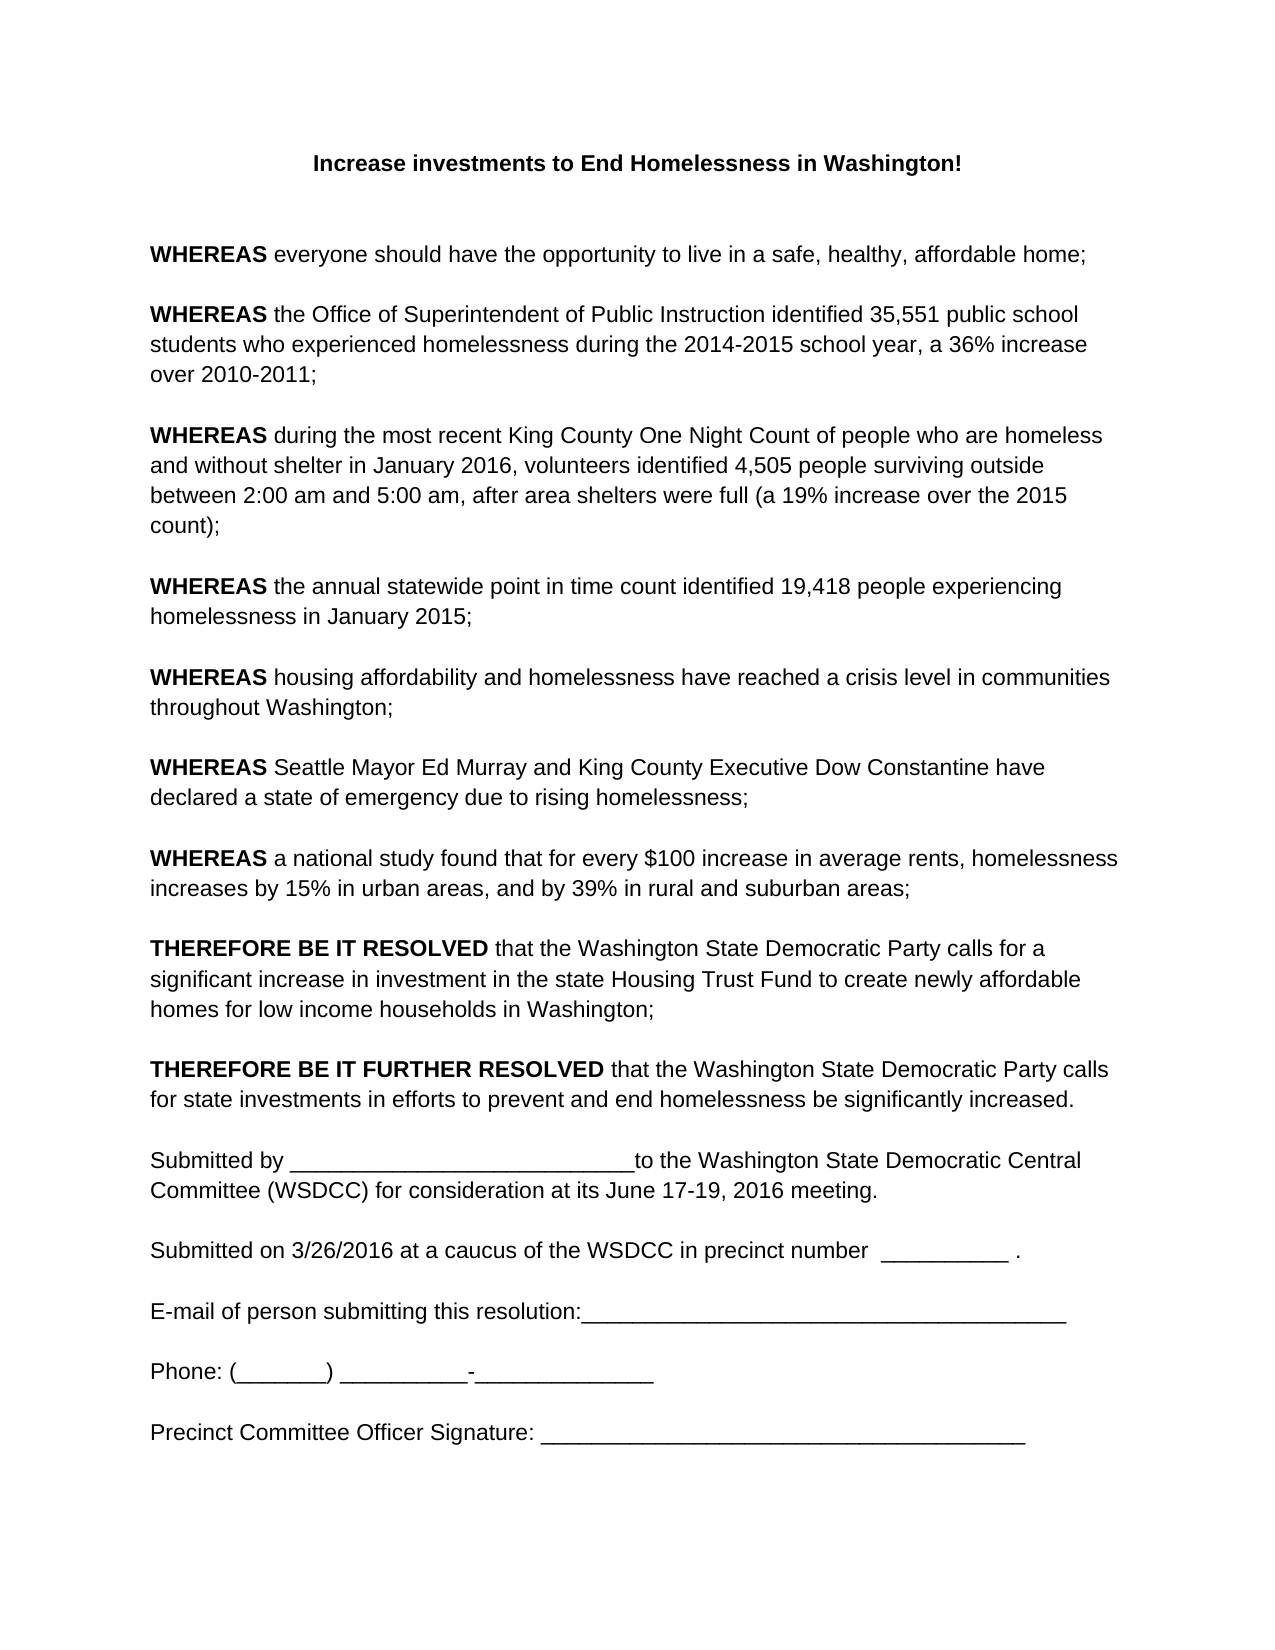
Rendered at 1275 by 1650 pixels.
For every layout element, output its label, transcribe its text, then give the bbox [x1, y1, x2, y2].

text WHEREAS the Office of Superintendent of Public Instruction identified 35,551 public school students who experienced homelessness during the 2014-2015 school year, a 36% increase over 2010-2011; [150, 301, 1125, 388]
text Submitted on 3/26/2016 at a caucus of the WSDCC in precinct number __________ . [150, 1237, 1125, 1264]
text WHEREAS housing affordability and homelessness have reached a crisis level in communities throughout Washington; [150, 663, 1125, 720]
text WHEREAS Seattle Mayor Ed Murray and King County Executive Dow Constantine have declared a state of emergency due to rising homelessness; [150, 754, 1125, 811]
text THEREFORE BE IT RESOLVED that the Washington State Democratic Party calls for a significant increase in investment in the state Housing Trust Fund to create newly affordable homes for low income households in Washington; [150, 935, 1125, 1022]
text Submitted by ___________________________to the Washington State Democratic Central Committee (WSDCC) for consideration at its June 17-19, 2016 meeting. [150, 1147, 1125, 1203]
text Increase investments to End Homelessness in Washington! [150, 150, 1125, 207]
text E-mail of person submitting this resolution:______________________________________ [150, 1298, 1125, 1324]
text WHEREAS a national study found that for every $100 increase in average rents, homelessness increases by 15% in urban areas, and by 39% in rural and suburban areas; [150, 845, 1125, 901]
text THEREFORE BE IT FURTHER RESOLVED that the Washington State Democratic Party calls for state investments in efforts to prevent and end homelessness be significantly increased. [150, 1056, 1125, 1113]
text Precinct Committee Officer Signature: ______________________________________ [150, 1419, 1125, 1445]
text WHEREAS the annual statewide point in time count identified 19,418 people experiencing homelessness in January 2015; [150, 573, 1125, 629]
text WHEREAS everyone should have the opportunity to live in a safe, healthy, affordable home; [150, 241, 1125, 267]
text WHEREAS during the most recent King County One Night Count of people who are homeless and without shelter in January 2016, volunteers identified 4,505 people surviving outside between 2:00 am and 5:00 am, after area shelters were full (a 19% increase over the 2015 count); [150, 422, 1125, 539]
text Phone: (_______) __________-______________ [150, 1358, 1125, 1385]
